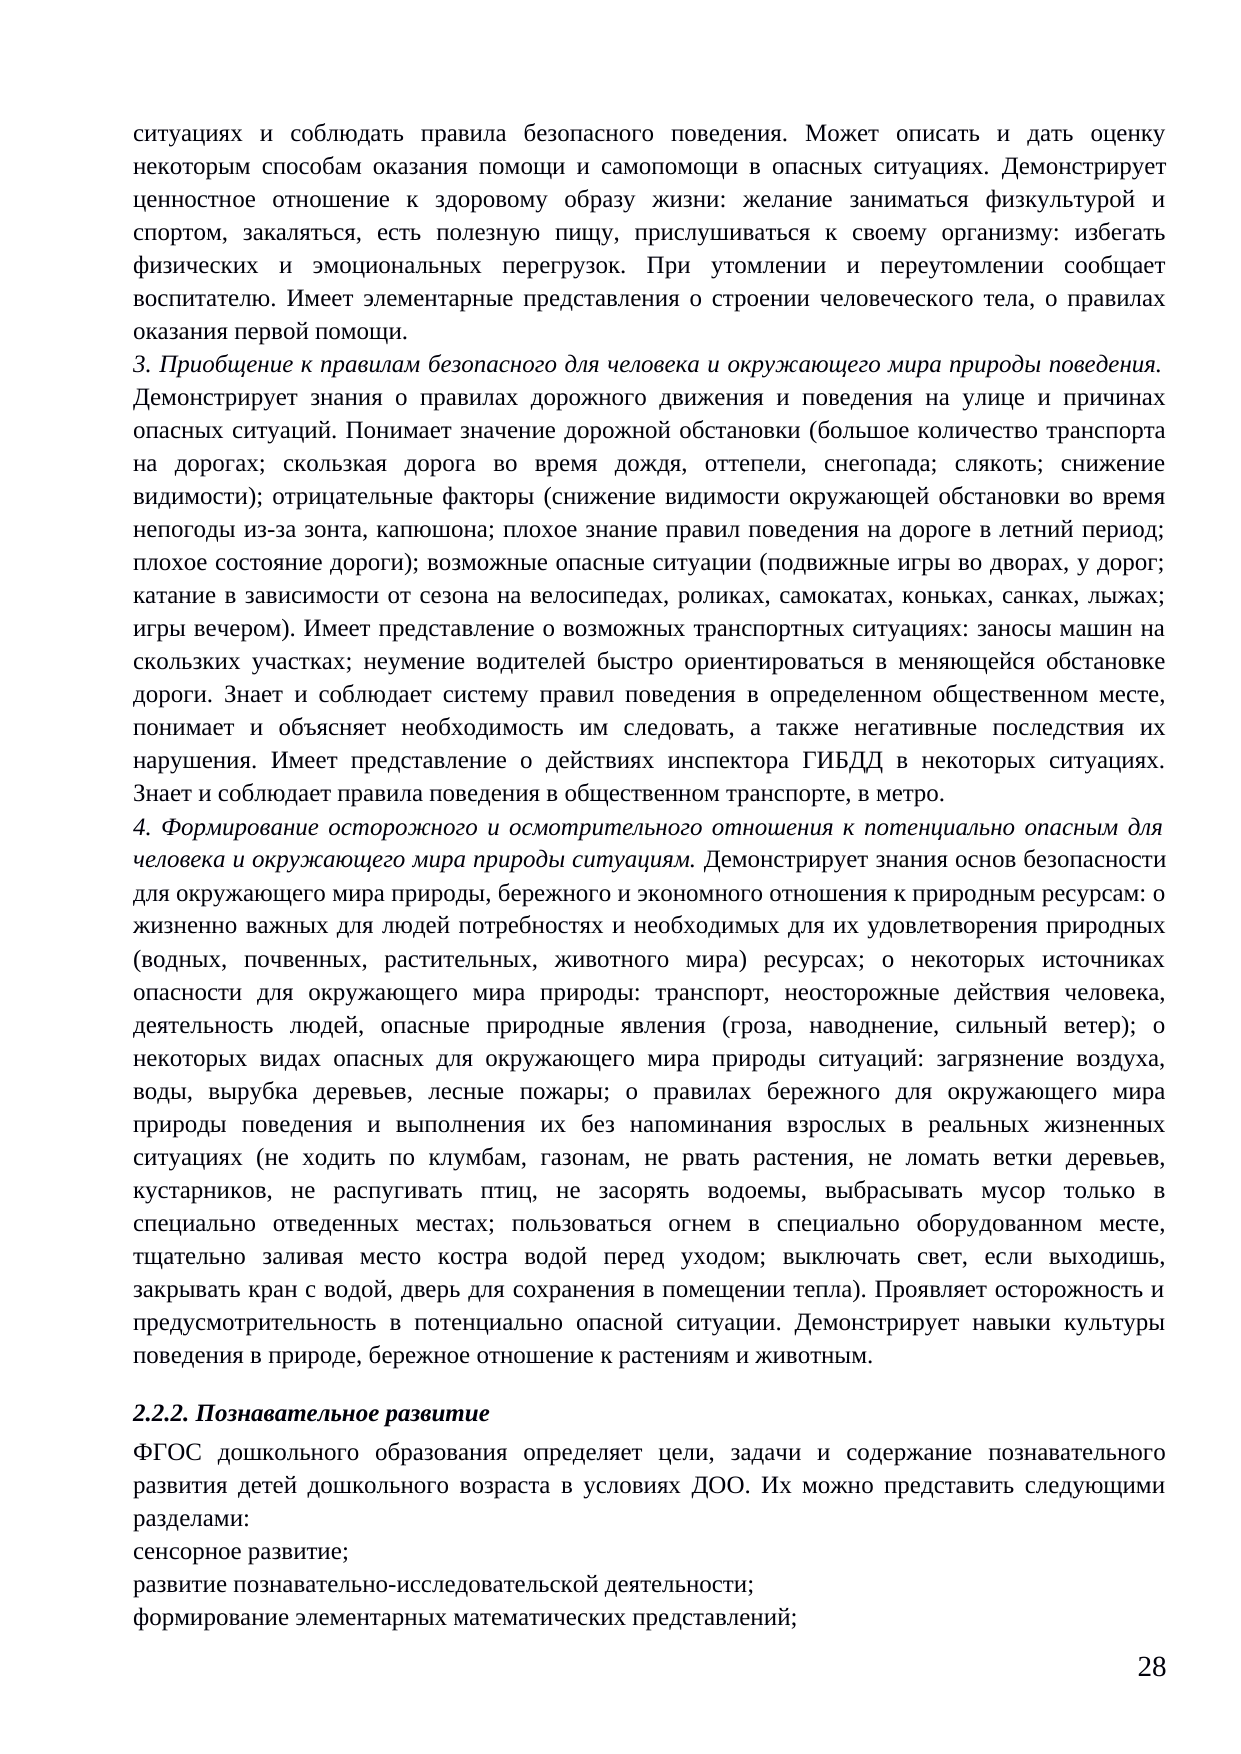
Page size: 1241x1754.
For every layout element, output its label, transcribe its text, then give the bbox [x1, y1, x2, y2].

text 2.2.2. Познавательное развитие [133, 1398, 1166, 1427]
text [133, 118, 1166, 345]
text 3. Приобщение к правилам безопасного для человека и окружающего мира природы поведения. Демонстрирует знания о правилах дорожного движения и поведения на улице и причинах опасных ситуаций. Понимает значение дорожной обстановки (большое количество транспорта на дорогах; скользкая дорога во время дождя, оттепели, снегопада; слякоть; снижение видимости); отрицательные факторы (снижение видимости окружающей обстановки во время непогоды из-за зонта, капюшона; плохое знание правил поведения на дороге в летний период; плохое состояние дороги); возможные опасные ситуации (подвижные игры во дворах, у дорог; катание в зависимости от сезона на велосипедах, роликах, самокатах, коньках, санках, лыжах; игры вечером). Имеет представление о возможных транспортных ситуациях: заносы машин на скользких участках; неумение водителей быстро ориентироваться в меняющейся обстановке дороги. Знает и соблюдает систему правил поведения в определенном общественном месте, понимает и объясняет необходимость им следовать, а также негативные последствия их нарушения. Имеет представление о действиях инспектора ГИБДД в некоторых ситуациях. Знает и соблюдает правила поведения в общественном транспорте, в метро. [133, 349, 1166, 807]
list формирование элементарных математических представлений; [133, 1602, 1166, 1631]
list сенсорное развитие; [133, 1536, 1166, 1565]
text 4. Формирование осторожного и осмотрительного отношения к потенциально опасным для человека и окружающего мира природы ситуациям. Демонстрирует знания основ безопасности для окружающего мира природы, бережного и экономного отношения к природным ресурсам: о жизненно важных для людей потребностях и необходимых для их удовлетворения природных (водных, почвенных, растительных, животного мира) ресурсах; о некоторых источниках опасности для окружающего мира природы: транспорт, неосторожные действия человека, деятельность людей, опасные природные явления (гроза, наводнение, сильный ветер); о некоторых видах опасных для окружающего мира природы ситуаций: загрязнение воздуха, воды, вырубка деревьев, лесные пожары; о правилах бережного для окружающего мира природы поведения и выполнения их без напоминания взрослых в реальных жизненных ситуациях (не ходить по клумбам, газонам, не рвать растения, не ломать ветки деревьев, кустарников, не распугивать птиц, не засорять водоемы, выбрасывать мусор только в специально отведенных местах; пользоваться огнем в специально оборудованном месте, тщательно заливая место костра водой перед уходом; выключать свет, если выходишь, закрывать кран с водой, дверь для сохранения в помещении тепла). Проявляет осторожность и предусмотрительность в потенциально опасной ситуации. Демонстрирует навыки культуры поведения в природе, бережное отношение к растениям и животным. [133, 812, 1166, 1369]
text ФГОС дошкольного образования определяет цели, задачи и содержание познавательного развития детей дошкольного возраста в условиях ДОО. Их можно представить следующими разделами: [133, 1437, 1166, 1532]
list развитие познавательно-исследовательской деятельности; [133, 1569, 1166, 1598]
